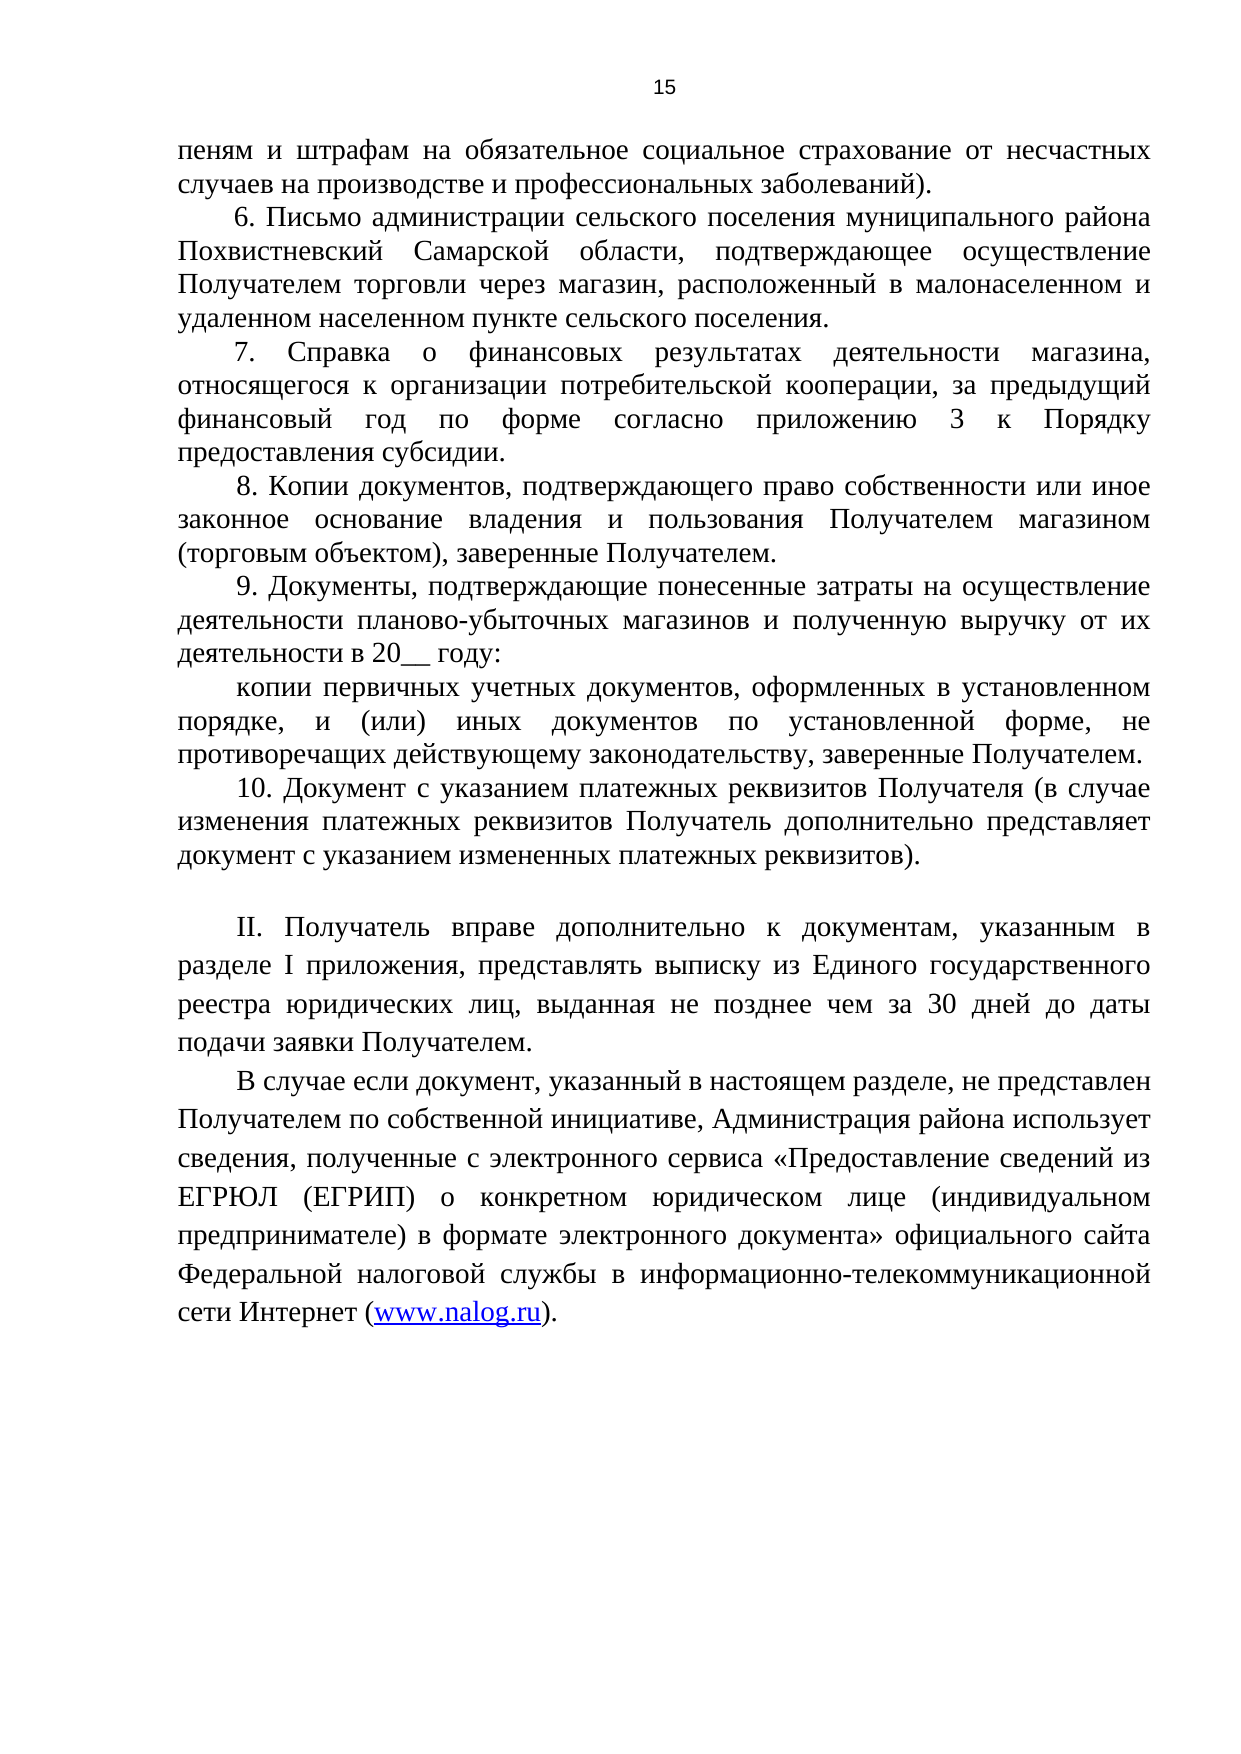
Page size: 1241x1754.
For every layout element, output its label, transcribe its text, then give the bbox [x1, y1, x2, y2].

text В случае если документ, указанный в настоящем разделе, не представлен Получателем по собственной инициативе, Администрация района использует сведения, полученные с электронного сервиса «Предоставление сведений из ЕГРЮЛ (ЕГРИП) о конкретном юридическом лице (индивидуальном предпринимателе) в формате электронного документа» официального сайта Федеральной налоговой службы в информационно-телекоммуникационной сети Интернет (www.nalog.ru). [177, 1063, 1152, 1328]
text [177, 132, 1152, 199]
text 6. Письмо администрации сельского поселения муниципального района Похвистневский Самарской области, подтверждающее осуществление Получателем торговли через магазин, расположенный в малонаселенном и удаленном населенном пункте сельского поселения. [177, 199, 1152, 334]
text 9. Документы, подтверждающие понесенные затраты на осуществление деятельности планово-убыточных магазинов и полученную выручку от их деятельности в 20__ году: [177, 568, 1152, 669]
text 7. Справка о финансовых результатах деятельности магазина, относящегося к организации потребительской кооперации, за предыдущий финансовый год по форме согласно приложению 3 к Порядку предоставления субсидии. [177, 334, 1152, 468]
text 10. Документ с указанием платежных реквизитов Получателя (в случае изменения платежных реквизитов Получатель дополнительно представляет документ с указанием измененных платежных реквизитов). [177, 770, 1152, 870]
text копии первичных учетных документов, оформленных в установленном порядке, и (или) иных документов по установленной форме, не противоречащих действующему законодательству, заверенные Получателем. [177, 669, 1152, 770]
text 8. Копии документов, подтверждающего право собственности или иное законное основание владения и пользования Получателем магазином (торговым объектом), заверенные Получателем. [177, 468, 1152, 568]
text II. Получатель вправе дополнительно к документам, указанным в разделе I приложения, представлять выписку из Единого государственного реестра юридических лиц, выданная не позднее чем за 30 дней до даты подачи заявки Получателем. [177, 909, 1152, 1058]
